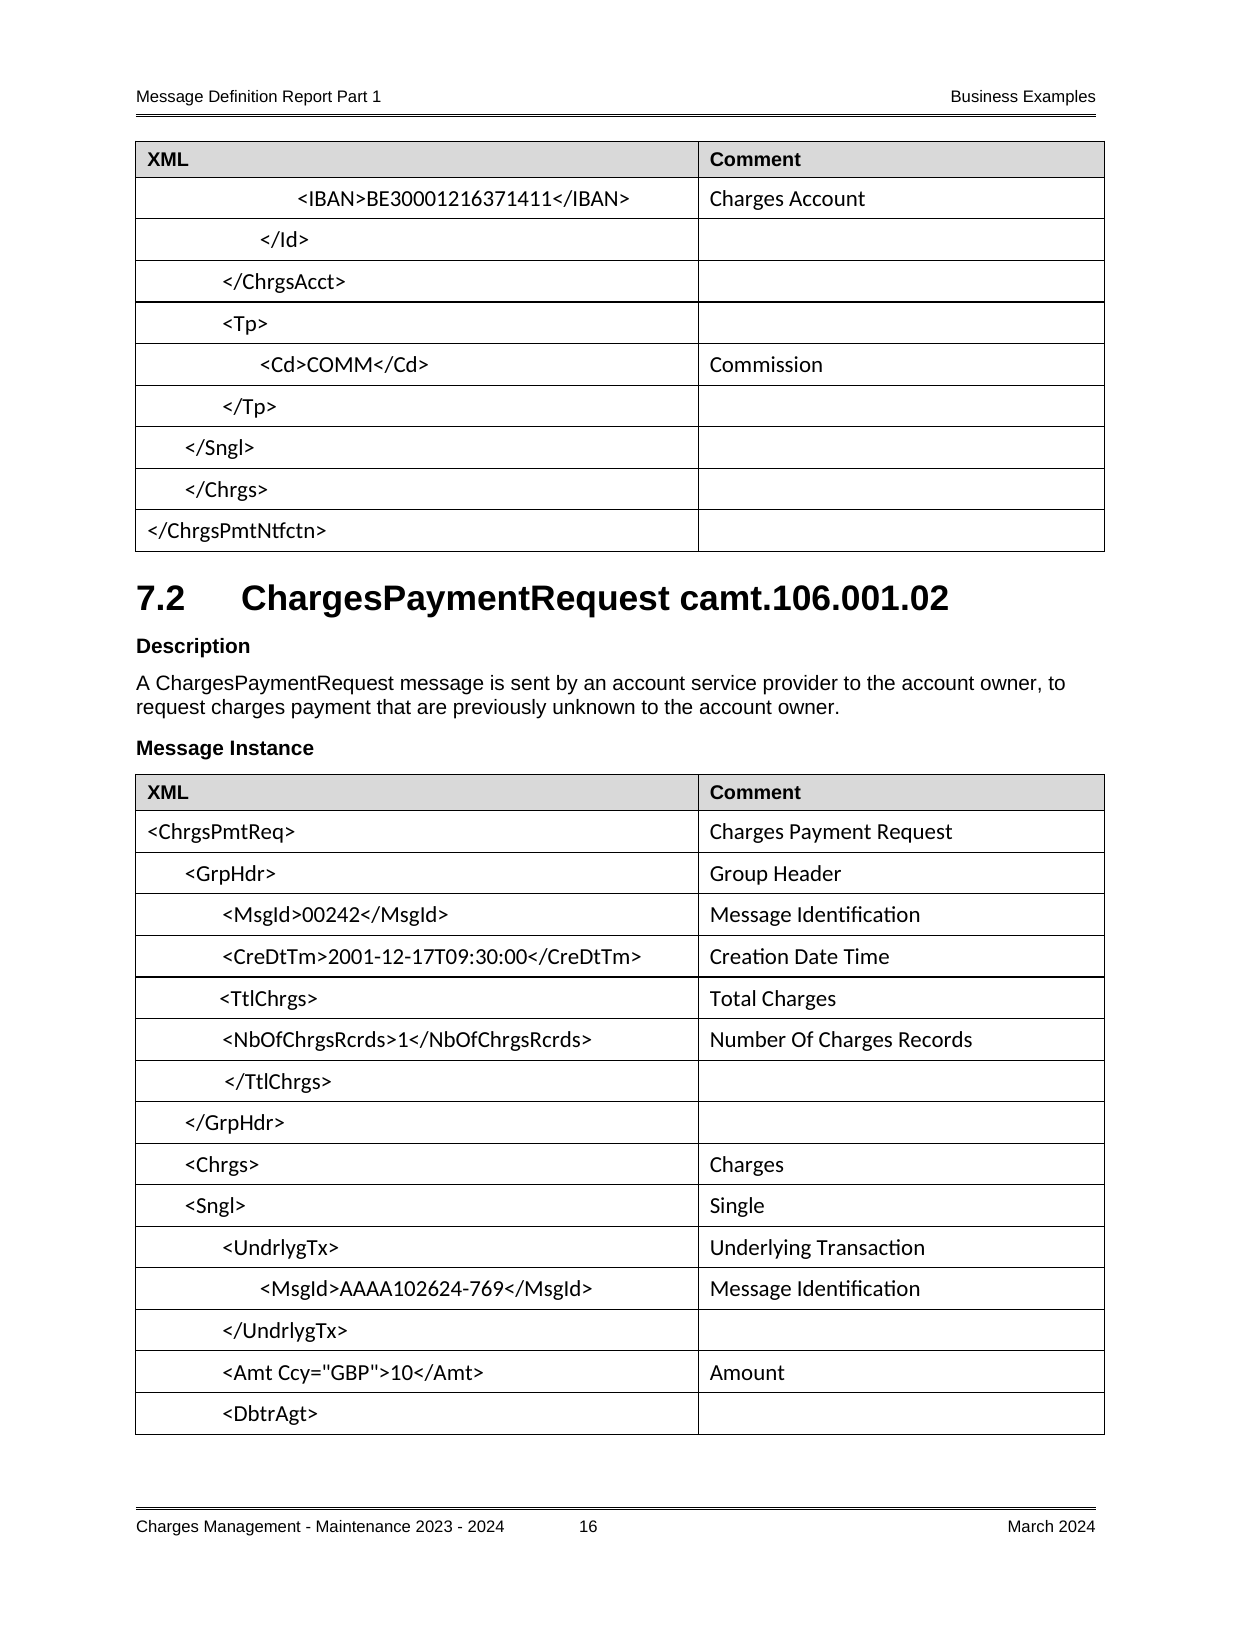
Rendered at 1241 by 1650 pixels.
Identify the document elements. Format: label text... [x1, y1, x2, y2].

table_cell Charges Account [699, 178, 1104, 218]
table_cell Number Of Charges Records [699, 1019, 1104, 1059]
table_cell [699, 261, 1104, 301]
table_cell </ChrgsPmtNtfctn> [136, 510, 698, 551]
table_cell Group Header [699, 853, 1104, 893]
table_cell [699, 510, 1104, 551]
table_cell <Sngl> [136, 1185, 698, 1226]
table_cell [699, 1061, 1104, 1101]
table_cell <IBAN>BE30001216371411</IBAN> [136, 178, 698, 218]
table_cell [699, 303, 1104, 343]
table_cell <Amt Ccy="GBP">10</Amt> [136, 1351, 698, 1392]
table_cell Charges Payment Request [699, 811, 1104, 852]
table_cell <ChrgsPmtReq> [136, 811, 698, 852]
table_cell <MsgId>00242</MsgId> [136, 894, 698, 935]
table_cell Commission [699, 344, 1104, 384]
table_cell Total Charges [699, 978, 1104, 1018]
table_cell </ChrgsAcct> [136, 261, 698, 301]
table_cell [699, 386, 1104, 426]
table_cell <GrpHdr> [136, 853, 698, 893]
table_cell <MsgId>AAAA102624-769</MsgId> [136, 1268, 698, 1309]
table_cell </Tp> [136, 386, 698, 426]
table_cell </Chrgs> [136, 469, 698, 509]
table_cell </GrpHdr> [136, 1102, 698, 1143]
text Description [136, 634, 1104, 658]
table_cell [699, 219, 1104, 260]
table_cell <NbOfChrgsRcrds>1</NbOfChrgsRcrds> [136, 1019, 698, 1059]
table_header XML [136, 775, 698, 810]
table_cell Amount [699, 1351, 1104, 1392]
table_cell [699, 1393, 1104, 1433]
table_cell Creation Date Time [699, 936, 1104, 976]
table_cell Message Identification [699, 894, 1104, 935]
table_cell [699, 469, 1104, 509]
subtitle ChargesPaymentRequest camt.106.001.02 [136, 577, 1104, 618]
text A ChargesPaymentRequest message is sent by an account service provider to the account owner, to request charges payment that are previously unknown to the account owner. [136, 671, 1104, 719]
table_cell <Cd>COMM</Cd> [136, 344, 698, 384]
table_cell <UndrlygTx> [136, 1227, 698, 1267]
table_cell <Tp> [136, 303, 698, 343]
table_cell <TtlChrgs> [136, 978, 698, 1018]
table_cell [699, 427, 1104, 468]
table_cell Message Identification [699, 1268, 1104, 1309]
table_cell [699, 1102, 1104, 1143]
table_cell Charges [699, 1144, 1104, 1184]
table_header XML [136, 142, 698, 177]
table_cell </TtlChrgs> [136, 1061, 698, 1101]
text Message Instance [136, 735, 1104, 759]
table_cell Underlying Transaction [699, 1227, 1104, 1267]
table_header Comment [699, 775, 1104, 810]
table_cell <CreDtTm>2001-12-17T09:30:00</CreDtTm> [136, 936, 698, 976]
table_cell </UndrlygTx> [136, 1310, 698, 1350]
table_cell <DbtrAgt> [136, 1393, 698, 1433]
table_cell Single [699, 1185, 1104, 1226]
table_cell </Id> [136, 219, 698, 260]
table_cell </Sngl> [136, 427, 698, 468]
table_cell [699, 1310, 1104, 1350]
table_header Comment [699, 142, 1104, 177]
table_cell <Chrgs> [136, 1144, 698, 1184]
